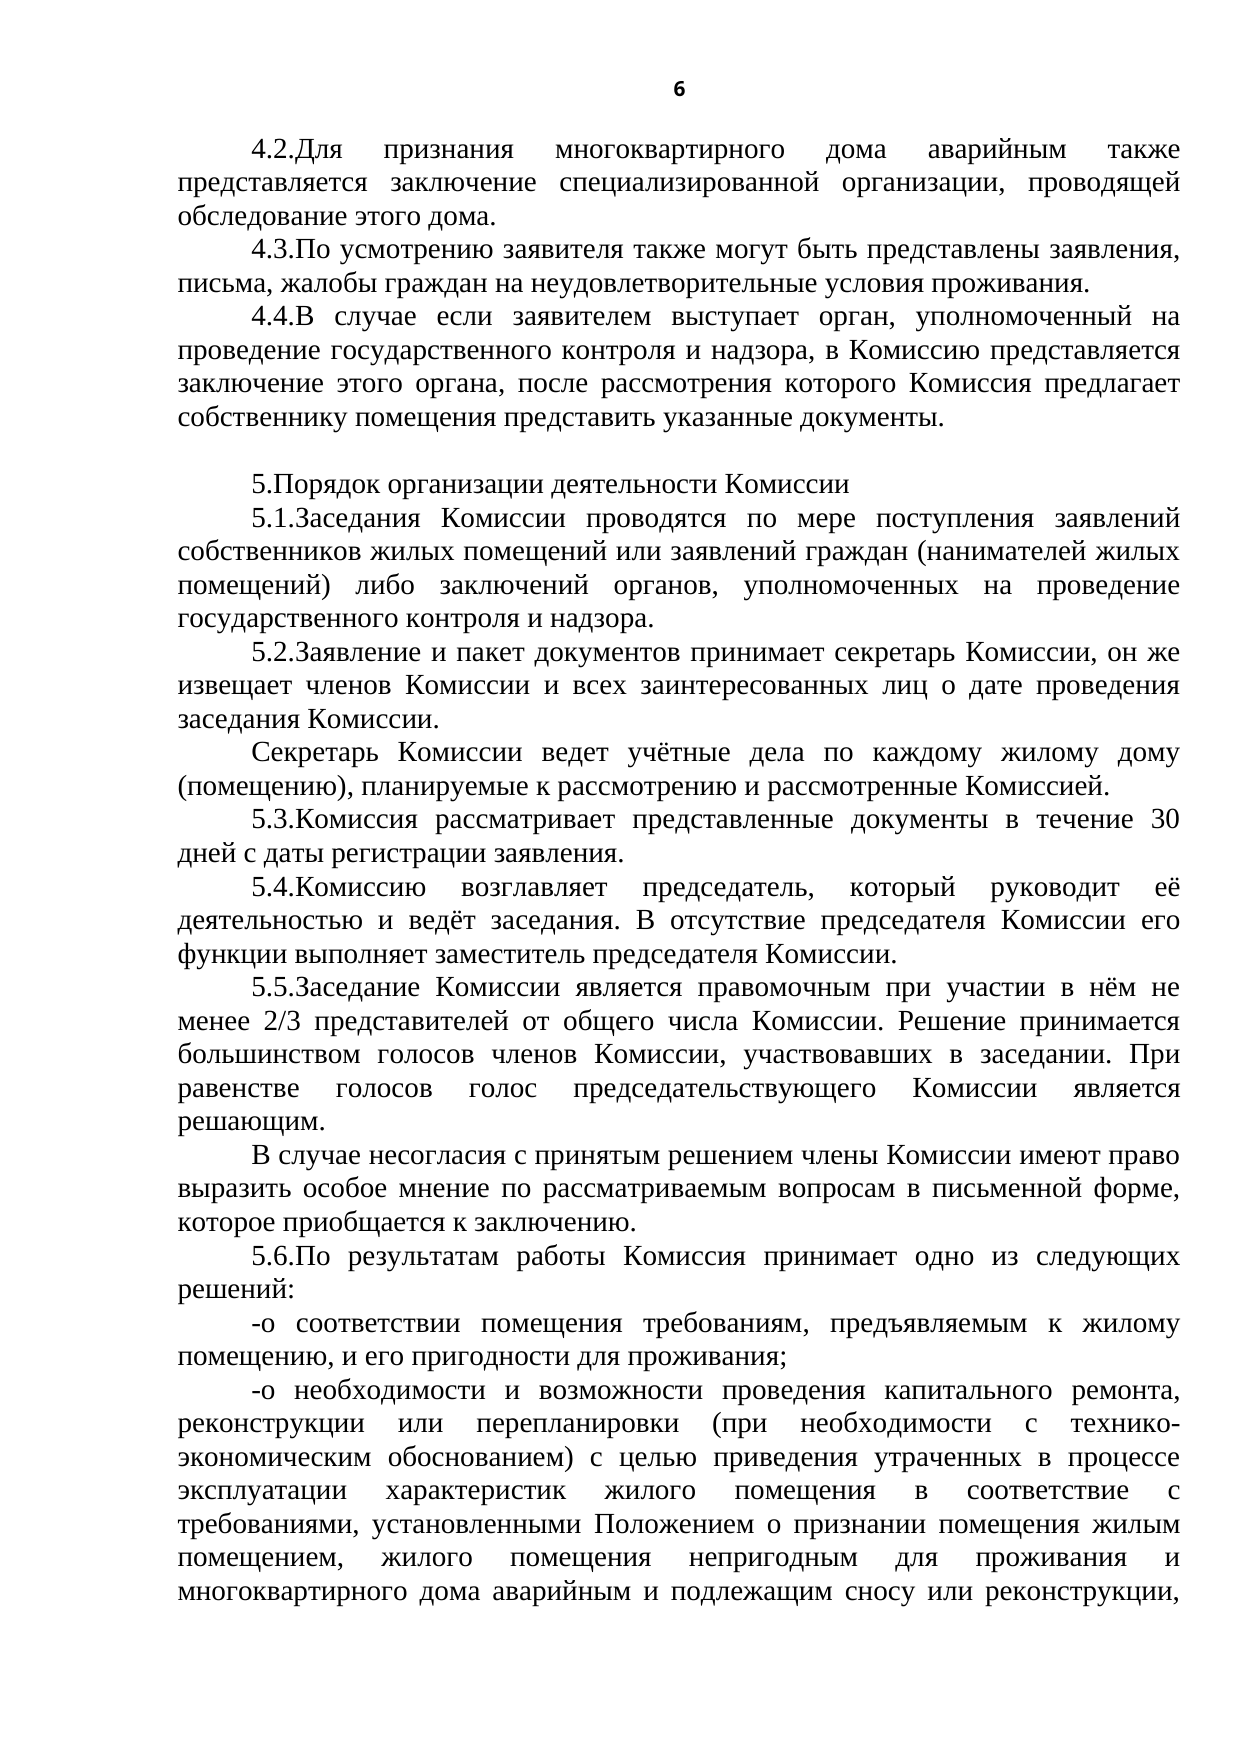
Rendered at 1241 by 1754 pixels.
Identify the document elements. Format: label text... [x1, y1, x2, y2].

text Секретарь Комиссии ведет учётные дела по каждому жилому дому (помещению), планируемые к рассмотрению и рассмотренные Комиссией. [177, 734, 1181, 802]
text 5.3.Комиссия рассматривает представленные документы в течение 30 дней с даты регистрации заявления. [177, 802, 1181, 869]
text 4.3.По усмотрению заявителя также могут быть представлены заявления, письма, жалобы граждан на неудовлетворительные условия проживания. [177, 231, 1181, 298]
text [177, 1372, 1181, 1607]
text 4.2.Для признания многоквартирного дома аварийным также представляется заключение специализированной организации, проводящей обследование этого дома. [177, 131, 1181, 231]
text 5.1.Заседания Комиссии проводятся по мере поступления заявлений собственников жилых помещений или заявлений граждан (нанимателей жилых помещений) либо заключений органов, уполномоченных на проведение государственного контроля и надзора. [177, 500, 1181, 634]
text -о соответствии помещения требованиям, предъявляемым к жилому помещению, и его пригодности для проживания; [177, 1305, 1181, 1372]
text 5.5.Заседание Комиссии является правомочным при участии в нём не менее 2/3 представителей от общего числа Комиссии. Решение принимается большинством голосов членов Комиссии, участвовавших в заседании. При равенстве голосов голос председательствующего Комиссии является решающим. [177, 969, 1181, 1137]
text 5.6.По результатам работы Комиссия принимает одно из следующих решений: [177, 1238, 1181, 1305]
text 5.4.Комиссию возглавляет председатель, который руководит её деятельностью и ведёт заседания. В отсутствие председателя Комиссии его функции выполняет заместитель председателя Комиссии. [177, 869, 1181, 969]
text 5.2.Заявление и пакет документов принимает секретарь Комиссии, он же извещает членов Комиссии и всех заинтересованных лиц о дате проведения заседания Комиссии. [177, 634, 1181, 734]
text В случае несогласия с принятым решением члены Комиссии имеют право выразить особое мнение по рассматриваемым вопросам в письменной форме, которое приобщается к заключению. [177, 1137, 1181, 1238]
text 5.Порядок организации деятельности Комиссии [177, 466, 1181, 500]
text 4.4.В случае если заявителем выступает орган, уполномоченный на проведение государственного контроля и надзора, в Комиссию представляется заключение этого органа, после рассмотрения которого Комиссия предлагает собственнику помещения представить указанные документы. [177, 298, 1181, 433]
